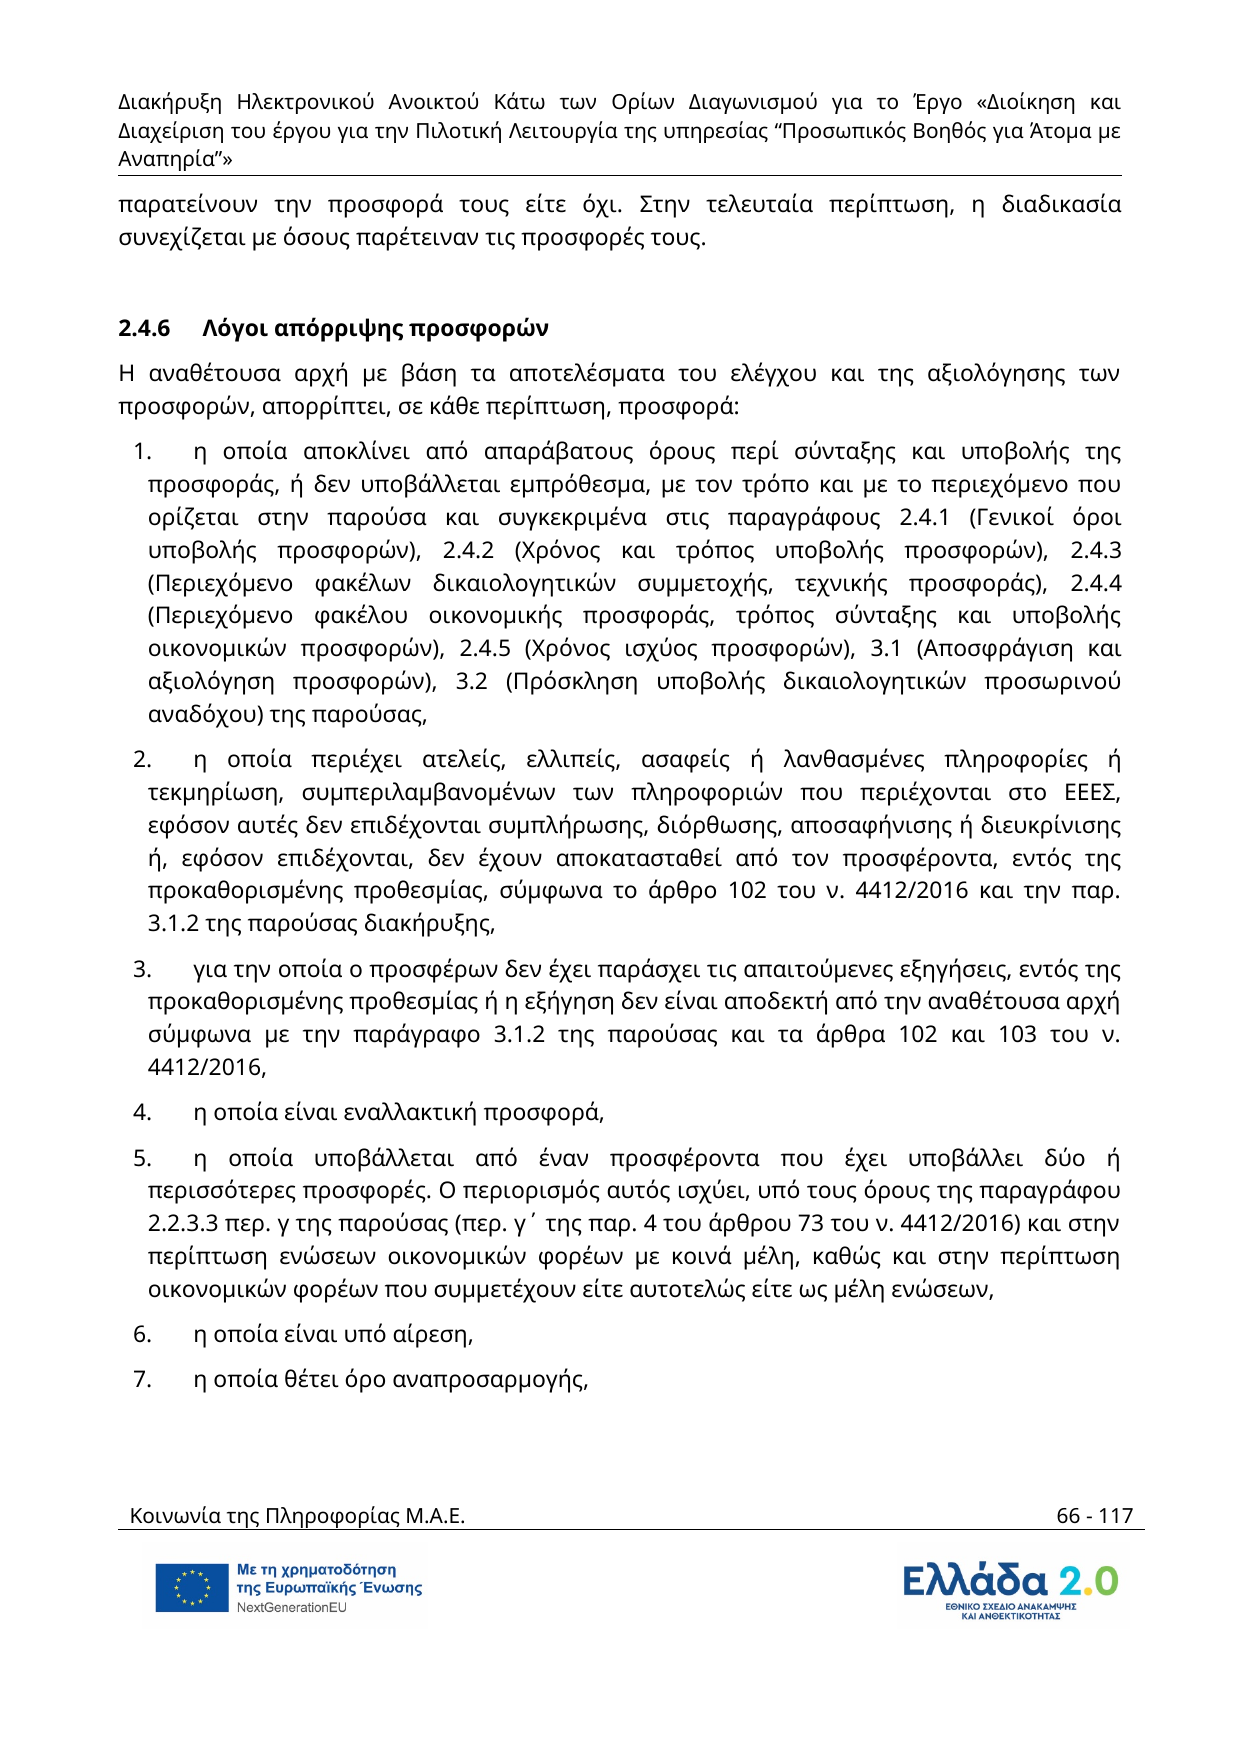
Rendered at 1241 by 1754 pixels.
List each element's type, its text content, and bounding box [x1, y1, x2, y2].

list η οποία υποβάλλεται από έναν προσφέροντα που έχει υποβάλλει δύο ή περισσότερες προσφορές. Ο περιορισμός αυτός ισχύει, υπό τους όρους της παραγράφου ‎2.2.3.3 περ. γ της παρούσας (περ. γ΄ της παρ. 4 του άρθρου 73 του ν. 4412/2016) και στην περίπτωση ενώσεων οικονομικών φορέων με κοινά μέλη, καθώς και στην περίπτωση οικονομικών φορέων που συμμετέχουν είτε αυτοτελώς είτε ως μέλη ενώσεων, [133, 1142, 1122, 1304]
list για την οποία ο προσφέρων δεν έχει παράσχει τις απαιτούμενες εξηγήσεις, εντός της προκαθορισμένης προθεσμίας ή η εξήγηση δεν είναι αποδεκτή από την αναθέτουσα αρχή σύμφωνα με την παράγραφο 3.1.2 της παρούσας και τα άρθρα 102 και 103 του ν. 4412/2016, [133, 952, 1122, 1082]
list η οποία περιέχει ατελείς, ελλιπείς, ασαφείς ή λανθασμένες πληροφορίες ή τεκμηρίωση, συμπεριλαμβανομένων των πληροφοριών που περιέχονται στο ΕΕΕΣ, εφόσον αυτές δεν επιδέχονται συμπλήρωσης, διόρθωσης, αποσαφήνισης ή διευκρίνισης ή, εφόσον επιδέχονται, δεν έχουν αποκατασταθεί από τον προσφέροντα, εντός της προκαθορισμένης προθεσμίας, σύμφωνα το άρθρο 102 του ν. 4412/2016 και την παρ. 3.1.2 της παρούσας διακήρυξης, [133, 743, 1122, 938]
list η οποία είναι εναλλακτική προσφορά, [133, 1096, 1122, 1127]
list η οποία θέτει όρο αναπροσαρμογής, [133, 1363, 1122, 1395]
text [118, 188, 1122, 252]
list η οποία είναι υπό αίρεση, [133, 1318, 1122, 1349]
text H αναθέτουσα αρχή με βάση τα αποτελέσματα του ελέγχου και της αξιολόγησης των προσφορών, απορρίπτει, σε κάθε περίπτωση, προσφορά: [118, 357, 1122, 421]
subtitle Λόγοι απόρριψης προσφορών [118, 312, 1122, 343]
list η οποία αποκλίνει από απαράβατους όρους περί σύνταξης και υποβολής της προσφοράς, ή δεν υποβάλλεται εμπρόθεσμα, με τον τρόπο και με το περιεχόμενο που ορίζεται στην παρούσα και συγκεκριμένα στις παραγράφους ‎2.4.1 (Γενικοί όροι υποβολής προσφορών), ‎2.4.2 (Χρόνος και τρόπος υποβολής προσφορών), ‎2.4.3 (Περιεχόμενο φακέλων δικαιολογητικών συμμετοχής, τεχνικής προσφοράς), ‎2.4.4 (Περιεχόμενο φακέλου οικονομικής προσφοράς, τρόπος σύνταξης και υποβολής οικονομικών προσφορών), ‎2.4.5 (Χρόνος ισχύος προσφορών), ‎3.1 (Αποσφράγιση και αξιολόγηση προσφορών), ‎3.2 (Πρόσκληση υποβολής δικαιολογητικών προσωρινού αναδόχου) της παρούσας, [133, 435, 1122, 729]
